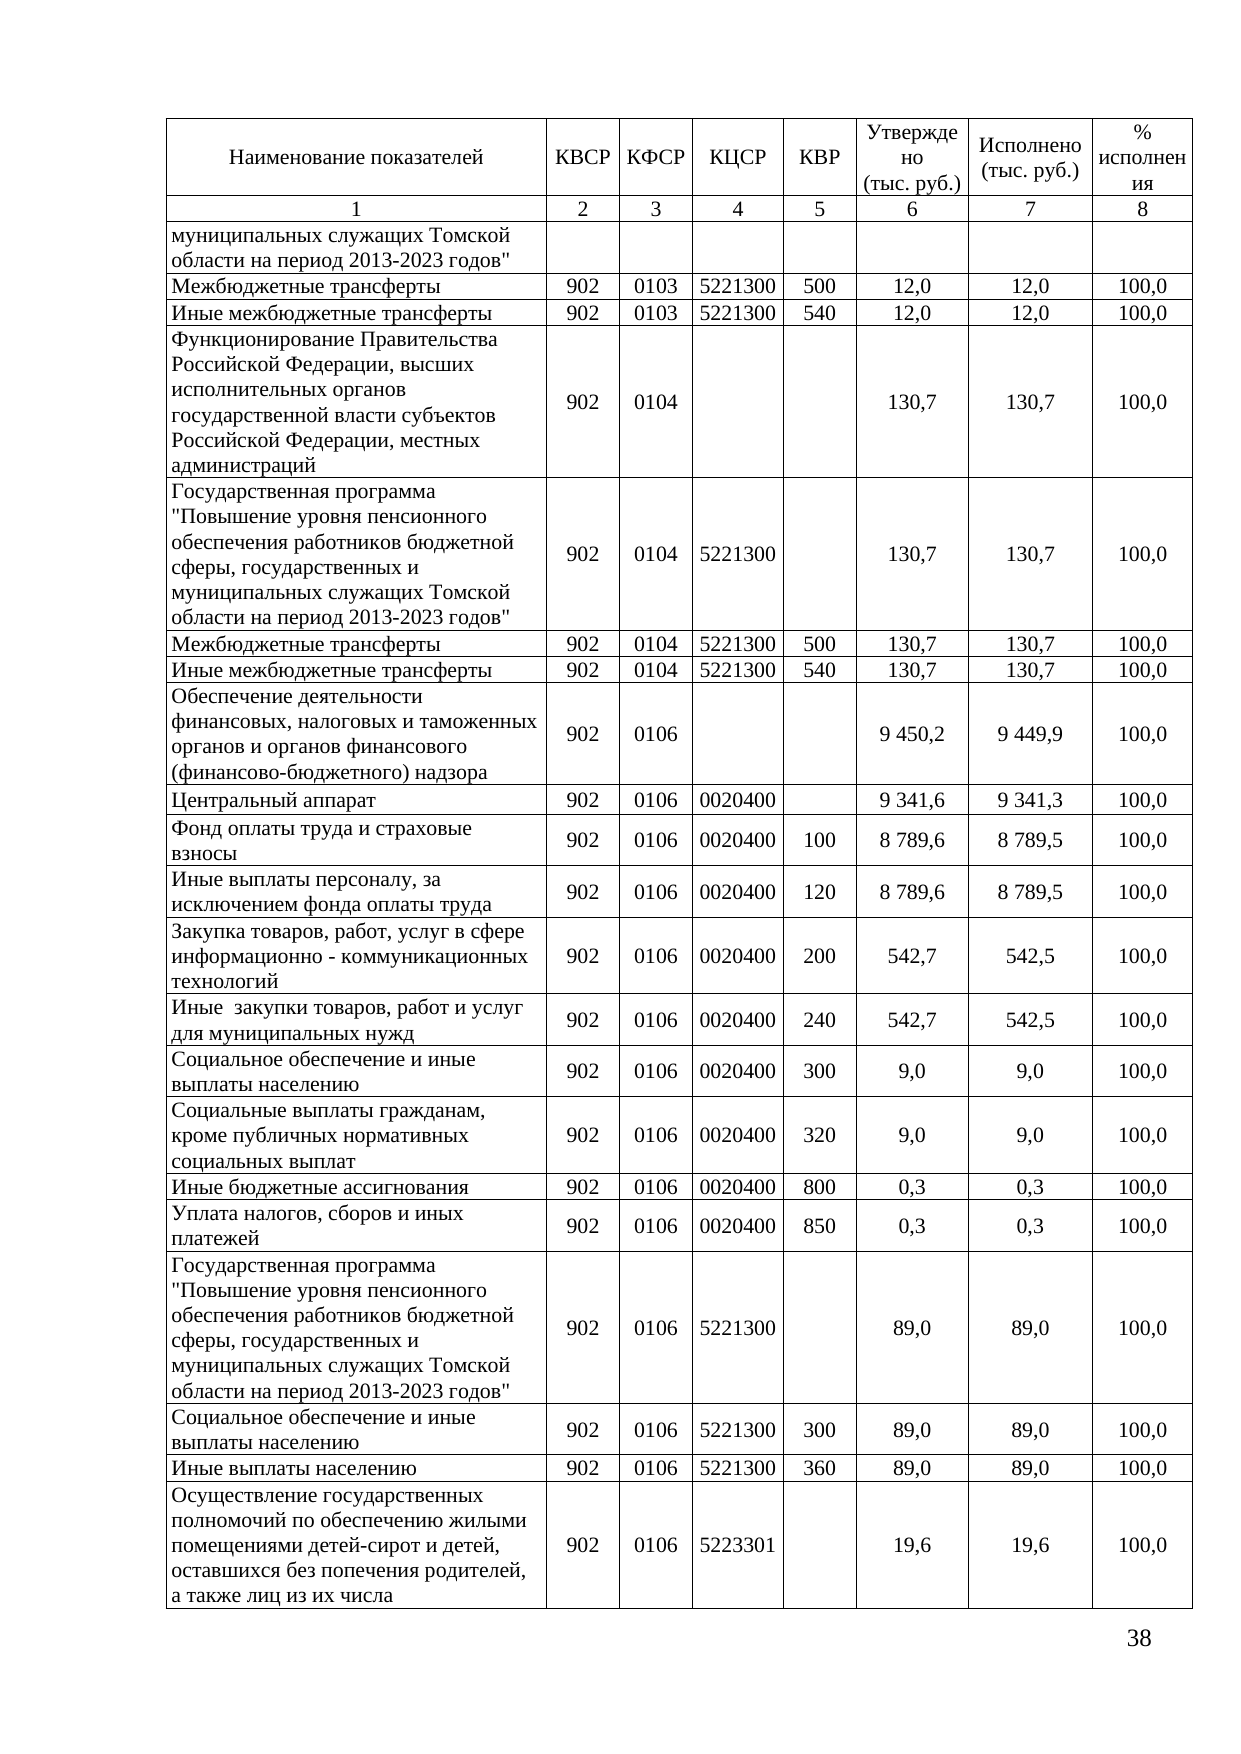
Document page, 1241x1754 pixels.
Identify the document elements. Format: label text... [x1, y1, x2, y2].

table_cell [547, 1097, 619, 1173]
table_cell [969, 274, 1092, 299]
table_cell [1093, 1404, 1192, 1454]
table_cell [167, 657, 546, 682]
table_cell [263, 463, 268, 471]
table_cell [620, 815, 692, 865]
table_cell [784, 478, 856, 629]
table_cell 8 [1093, 196, 1192, 221]
table_cell 4 [693, 196, 783, 221]
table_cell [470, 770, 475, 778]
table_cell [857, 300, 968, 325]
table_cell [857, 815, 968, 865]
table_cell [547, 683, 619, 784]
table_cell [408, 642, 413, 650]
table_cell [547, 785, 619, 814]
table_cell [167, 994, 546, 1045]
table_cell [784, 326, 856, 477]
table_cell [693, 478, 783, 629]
table_cell 7 [969, 196, 1092, 221]
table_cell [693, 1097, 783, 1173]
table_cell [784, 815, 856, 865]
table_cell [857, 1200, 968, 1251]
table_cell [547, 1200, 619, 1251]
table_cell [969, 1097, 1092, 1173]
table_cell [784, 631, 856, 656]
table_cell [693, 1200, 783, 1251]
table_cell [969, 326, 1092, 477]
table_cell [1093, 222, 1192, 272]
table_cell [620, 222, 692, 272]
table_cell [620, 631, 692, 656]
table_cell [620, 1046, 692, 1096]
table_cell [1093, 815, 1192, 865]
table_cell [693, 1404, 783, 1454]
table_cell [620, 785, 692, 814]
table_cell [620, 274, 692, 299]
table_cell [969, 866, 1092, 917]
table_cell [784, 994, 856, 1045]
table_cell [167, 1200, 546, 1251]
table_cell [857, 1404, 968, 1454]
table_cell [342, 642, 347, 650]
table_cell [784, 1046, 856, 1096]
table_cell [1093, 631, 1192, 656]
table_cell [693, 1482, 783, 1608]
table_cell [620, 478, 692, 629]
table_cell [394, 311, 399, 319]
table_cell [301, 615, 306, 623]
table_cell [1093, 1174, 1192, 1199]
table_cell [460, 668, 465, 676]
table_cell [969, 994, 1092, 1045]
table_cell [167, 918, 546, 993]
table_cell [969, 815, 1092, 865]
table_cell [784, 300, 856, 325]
table_header Наименование показателей [167, 119, 546, 195]
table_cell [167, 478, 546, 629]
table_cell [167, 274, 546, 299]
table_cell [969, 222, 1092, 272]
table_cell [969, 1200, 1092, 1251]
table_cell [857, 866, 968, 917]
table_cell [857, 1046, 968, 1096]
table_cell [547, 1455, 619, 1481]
table_cell 1 [167, 196, 546, 221]
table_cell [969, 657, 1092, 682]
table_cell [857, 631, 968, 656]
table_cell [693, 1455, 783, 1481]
table_header КЦСР [693, 119, 783, 195]
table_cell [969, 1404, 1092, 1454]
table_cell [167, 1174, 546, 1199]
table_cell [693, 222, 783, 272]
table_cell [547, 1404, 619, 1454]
table_cell 2 [547, 196, 619, 221]
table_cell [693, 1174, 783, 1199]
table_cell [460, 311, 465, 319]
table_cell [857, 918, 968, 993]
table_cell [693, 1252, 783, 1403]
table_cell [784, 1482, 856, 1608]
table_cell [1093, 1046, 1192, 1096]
table_cell 6 [857, 196, 968, 221]
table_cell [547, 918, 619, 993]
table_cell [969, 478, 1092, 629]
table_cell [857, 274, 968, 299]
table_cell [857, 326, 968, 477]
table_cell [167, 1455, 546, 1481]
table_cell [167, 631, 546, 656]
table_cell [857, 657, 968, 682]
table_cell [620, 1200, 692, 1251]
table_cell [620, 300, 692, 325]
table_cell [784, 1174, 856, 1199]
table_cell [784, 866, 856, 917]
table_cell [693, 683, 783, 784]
table_cell 5 [784, 196, 856, 221]
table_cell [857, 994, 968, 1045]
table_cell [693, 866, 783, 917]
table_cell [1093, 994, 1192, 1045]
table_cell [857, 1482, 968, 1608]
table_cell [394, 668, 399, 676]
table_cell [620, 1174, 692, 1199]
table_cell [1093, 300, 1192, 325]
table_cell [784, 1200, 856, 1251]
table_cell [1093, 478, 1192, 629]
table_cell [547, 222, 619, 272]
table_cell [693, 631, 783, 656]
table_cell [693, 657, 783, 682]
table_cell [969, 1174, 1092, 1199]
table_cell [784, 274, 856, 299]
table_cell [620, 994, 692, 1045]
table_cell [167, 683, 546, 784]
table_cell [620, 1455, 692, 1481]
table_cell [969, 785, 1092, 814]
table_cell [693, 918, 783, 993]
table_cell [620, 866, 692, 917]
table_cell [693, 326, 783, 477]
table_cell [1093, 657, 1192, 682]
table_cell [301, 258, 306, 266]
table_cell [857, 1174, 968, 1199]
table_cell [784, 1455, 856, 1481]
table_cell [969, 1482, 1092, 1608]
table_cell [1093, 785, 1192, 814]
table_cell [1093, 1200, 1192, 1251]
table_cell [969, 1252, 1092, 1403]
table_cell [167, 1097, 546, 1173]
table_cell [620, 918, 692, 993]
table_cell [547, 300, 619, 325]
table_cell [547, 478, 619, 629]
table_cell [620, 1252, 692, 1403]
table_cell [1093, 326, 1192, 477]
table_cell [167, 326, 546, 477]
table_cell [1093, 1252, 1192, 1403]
table_header Утверждено (тыс. руб.) [857, 119, 968, 195]
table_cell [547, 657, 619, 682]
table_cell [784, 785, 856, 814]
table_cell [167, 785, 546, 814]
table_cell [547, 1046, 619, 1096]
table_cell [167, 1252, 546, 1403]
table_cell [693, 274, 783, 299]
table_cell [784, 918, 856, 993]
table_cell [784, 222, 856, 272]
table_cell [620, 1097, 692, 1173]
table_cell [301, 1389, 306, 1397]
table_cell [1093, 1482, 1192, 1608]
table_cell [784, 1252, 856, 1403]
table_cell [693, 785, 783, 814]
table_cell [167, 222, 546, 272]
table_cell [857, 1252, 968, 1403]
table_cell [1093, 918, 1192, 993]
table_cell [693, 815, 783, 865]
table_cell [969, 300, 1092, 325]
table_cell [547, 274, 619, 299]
table_header % исполнения [1093, 119, 1192, 195]
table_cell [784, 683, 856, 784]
table_header КВР [784, 119, 856, 195]
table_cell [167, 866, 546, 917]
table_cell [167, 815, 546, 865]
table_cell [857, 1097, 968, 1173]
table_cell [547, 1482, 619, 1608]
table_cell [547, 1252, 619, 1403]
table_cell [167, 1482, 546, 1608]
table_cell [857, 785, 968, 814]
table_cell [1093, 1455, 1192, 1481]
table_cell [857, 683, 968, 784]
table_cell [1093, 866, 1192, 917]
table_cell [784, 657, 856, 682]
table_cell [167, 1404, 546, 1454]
table_header Исполнено (тыс. руб.) [969, 119, 1092, 195]
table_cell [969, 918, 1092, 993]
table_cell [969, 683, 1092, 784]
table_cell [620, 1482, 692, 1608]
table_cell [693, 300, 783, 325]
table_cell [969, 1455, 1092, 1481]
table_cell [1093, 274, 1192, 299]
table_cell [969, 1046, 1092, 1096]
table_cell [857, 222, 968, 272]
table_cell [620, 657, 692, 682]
table_header КФСР [620, 119, 692, 195]
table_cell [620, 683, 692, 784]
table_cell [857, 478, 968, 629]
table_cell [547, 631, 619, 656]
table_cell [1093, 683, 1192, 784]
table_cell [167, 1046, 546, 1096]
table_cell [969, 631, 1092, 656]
table_header КВСР [547, 119, 619, 195]
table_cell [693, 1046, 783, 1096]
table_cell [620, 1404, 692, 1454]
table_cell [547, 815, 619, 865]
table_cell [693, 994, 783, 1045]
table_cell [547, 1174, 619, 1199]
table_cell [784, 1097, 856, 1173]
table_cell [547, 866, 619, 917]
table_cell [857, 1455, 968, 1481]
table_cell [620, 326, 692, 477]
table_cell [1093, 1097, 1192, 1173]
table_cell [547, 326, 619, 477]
table_cell 3 [620, 196, 692, 221]
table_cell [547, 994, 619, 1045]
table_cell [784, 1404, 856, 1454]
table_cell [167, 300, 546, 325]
